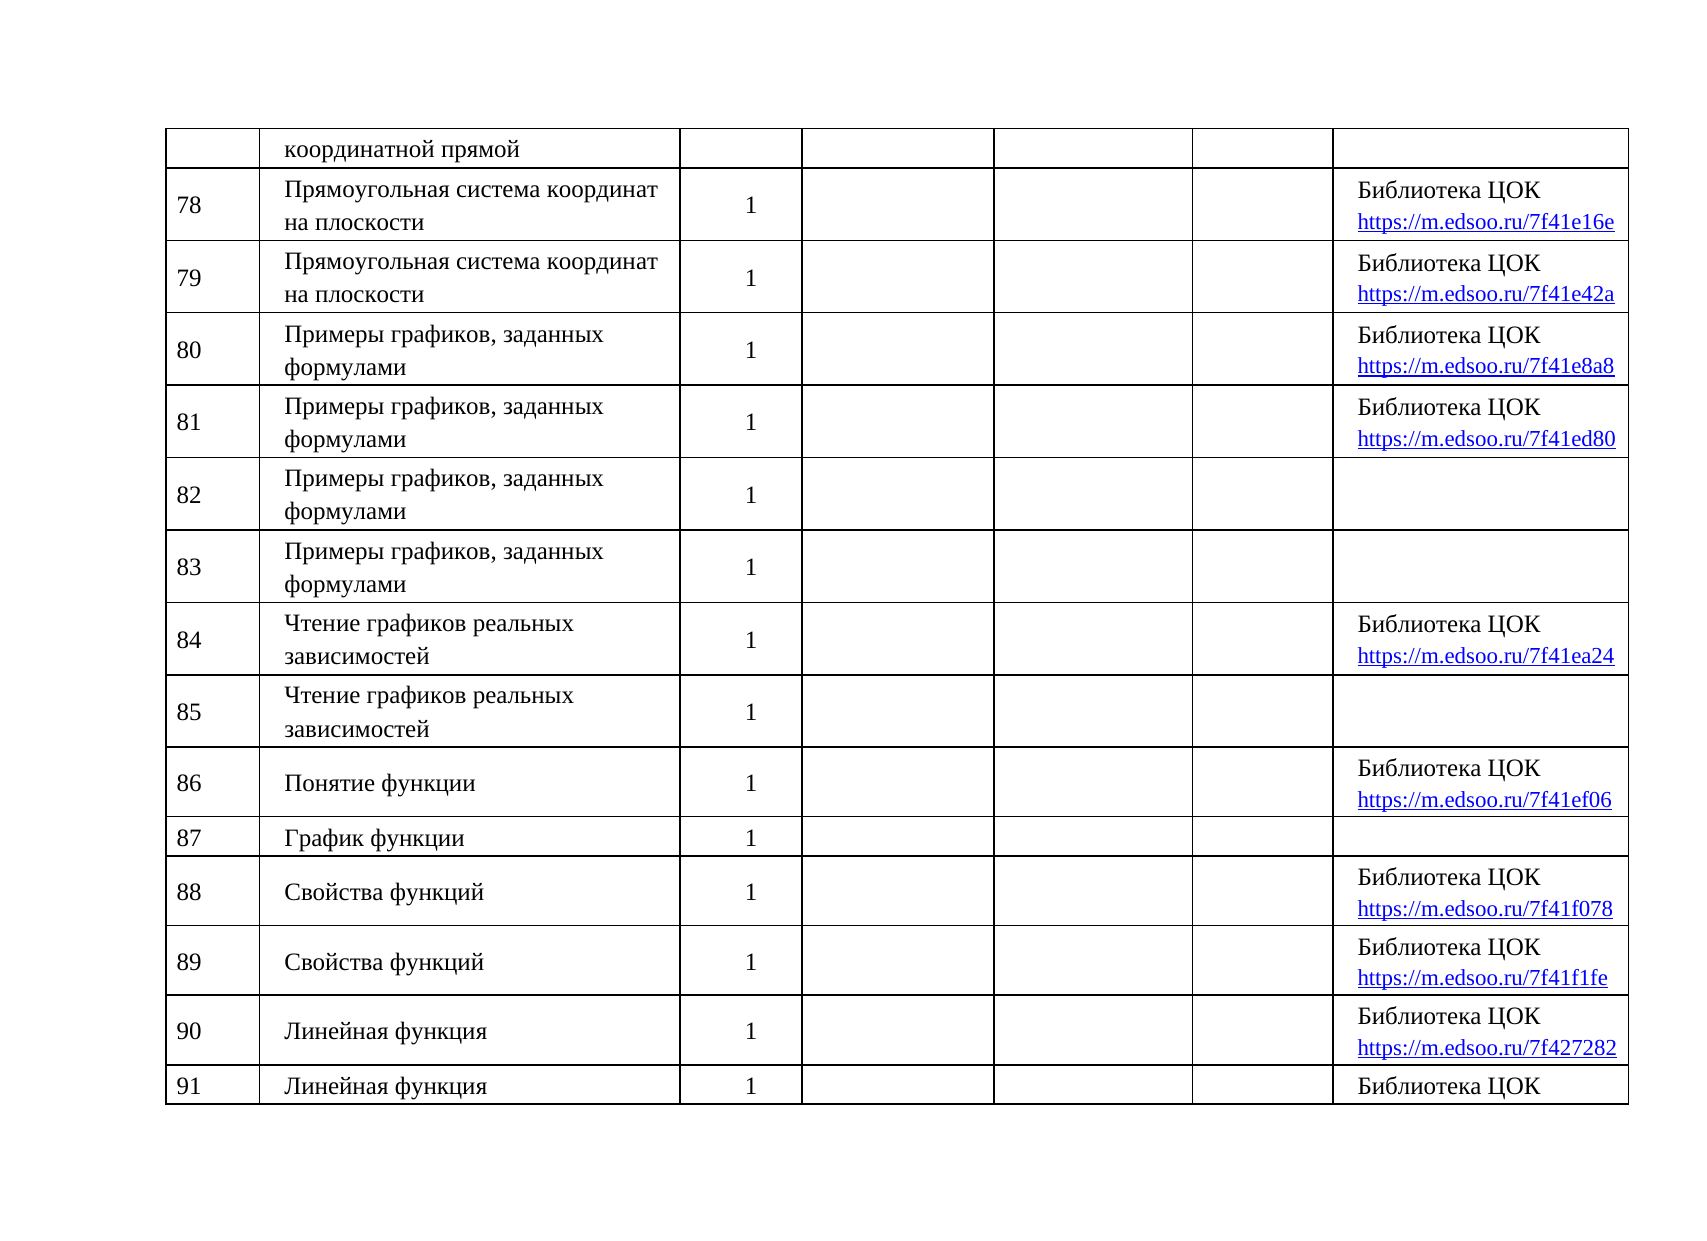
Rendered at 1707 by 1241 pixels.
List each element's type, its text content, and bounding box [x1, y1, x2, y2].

table_cell [1193, 748, 1332, 816]
table_cell Примеры графиков, заданных формулами [260, 458, 679, 529]
table_cell [803, 241, 993, 312]
table_cell Библиотека ЦОК https://m.edsoo.ru/7f41f1fe [1334, 926, 1628, 994]
table_cell 90 [167, 996, 259, 1064]
table_cell [803, 169, 993, 239]
table_cell [995, 1066, 1192, 1103]
table_cell [995, 817, 1192, 855]
table_cell Понятие функции [260, 748, 679, 816]
table_cell 1 [681, 817, 801, 855]
table_cell Библиотека ЦОК https://m.edsoo.ru/7f41ed80 [1334, 386, 1628, 457]
table_cell [803, 748, 993, 816]
table_cell 1 [681, 458, 801, 529]
table_cell [995, 313, 1192, 384]
table_cell [1334, 531, 1628, 601]
table_cell 88 [167, 857, 259, 925]
table_cell [1193, 676, 1332, 746]
table_cell 1 [681, 129, 801, 167]
table_cell [803, 817, 993, 855]
table_cell [803, 458, 993, 529]
table_cell 1 [681, 926, 801, 994]
table_cell [1193, 926, 1332, 994]
table_cell 77 [167, 129, 259, 167]
table_cell 83 [167, 531, 259, 601]
table_cell Чтение графиков реальных зависимостей [260, 676, 679, 746]
table_cell [803, 926, 993, 994]
table_cell [995, 603, 1192, 674]
table_cell 1 [681, 748, 801, 816]
table_cell 1 [681, 857, 801, 925]
table_cell [1193, 857, 1332, 925]
table_cell 85 [167, 676, 259, 746]
table_cell График функции [260, 817, 679, 855]
table_cell Библиотека ЦОК https://m.edsoo.ru/7f41e8a8 [1334, 313, 1628, 384]
table_cell [1193, 313, 1332, 384]
table_cell Примеры графиков, заданных формулами [260, 386, 679, 457]
table_cell [1334, 817, 1628, 855]
table_cell [995, 458, 1192, 529]
table_cell [995, 169, 1192, 239]
table_cell Библиотека ЦОК https://m.edsoo.ru/7f427282 [1334, 996, 1628, 1064]
table_cell [803, 603, 993, 674]
table_cell 78 [167, 169, 259, 239]
table_cell [803, 313, 993, 384]
table_cell Прямоугольная система координат на плоскости [260, 241, 679, 312]
table_cell 81 [167, 386, 259, 457]
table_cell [260, 129, 679, 167]
table_cell [1193, 531, 1332, 601]
table_cell [803, 386, 993, 457]
table_cell [1193, 996, 1332, 1064]
table_cell 79 [167, 241, 259, 312]
table_cell [995, 386, 1192, 457]
table_cell Свойства функций [260, 926, 679, 994]
table_cell [803, 129, 993, 167]
table_cell [995, 857, 1192, 925]
table_cell 86 [167, 748, 259, 816]
table_cell [1193, 169, 1332, 239]
table_cell 1 [681, 531, 801, 601]
table_cell 1 [681, 603, 801, 674]
table_cell [803, 531, 993, 601]
table_cell Библиотека ЦОК https://m.edsoo.ru/7f41ea24 [1334, 603, 1628, 674]
table_cell [995, 241, 1192, 312]
table_cell 89 [167, 926, 259, 994]
table_cell Библиотека ЦОК https://m.edsoo.ru/7f41f078 [1334, 857, 1628, 925]
table_cell [1193, 241, 1332, 312]
table_cell 1 [681, 241, 801, 312]
table_cell 1 [681, 676, 801, 746]
table_cell 87 [167, 817, 259, 855]
table_cell [803, 996, 993, 1064]
table_cell [1334, 458, 1628, 529]
table_cell 84 [167, 603, 259, 674]
table_cell 1 [681, 169, 801, 239]
table_cell Линейная функция [260, 1066, 679, 1103]
table_cell [1193, 386, 1332, 457]
table_cell Свойства функций [260, 857, 679, 925]
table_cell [1334, 1066, 1628, 1103]
table_cell Чтение графиков реальных зависимостей [260, 603, 679, 674]
table_cell [1193, 129, 1332, 167]
table_cell [995, 748, 1192, 816]
table_cell [803, 676, 993, 746]
table_cell 1 [681, 313, 801, 384]
table_cell Линейная функция [260, 996, 679, 1064]
table_cell [1193, 1066, 1332, 1103]
table_cell Прямоугольная система координат на плоскости [260, 169, 679, 239]
table_cell 91 [167, 1066, 259, 1103]
table_cell [995, 676, 1192, 746]
table_cell [1193, 603, 1332, 674]
table_cell [995, 996, 1192, 1064]
table_cell 82 [167, 458, 259, 529]
table_cell 1 [681, 1066, 801, 1103]
table_cell [803, 1066, 993, 1103]
table_cell Библиотека ЦОК https://m.edsoo.ru/7f41e42a [1334, 241, 1628, 312]
table_cell [995, 531, 1192, 601]
table_cell Библиотека ЦОК https://m.edsoo.ru/7f41ef06 [1334, 748, 1628, 816]
table_cell [1193, 458, 1332, 529]
table_cell Библиотека ЦОК https://m.edsoo.ru/7f41e16e [1334, 169, 1628, 239]
table_cell 1 [681, 386, 801, 457]
table_cell 80 [167, 313, 259, 384]
table_cell Примеры графиков, заданных формулами [260, 531, 679, 601]
table_cell [1334, 676, 1628, 746]
table_cell Примеры графиков, заданных формулами [260, 313, 679, 384]
table_cell [995, 129, 1192, 167]
table_cell [1193, 817, 1332, 855]
table_cell 1 [681, 996, 801, 1064]
table_cell [1334, 129, 1628, 167]
table_cell [995, 926, 1192, 994]
table_cell [803, 857, 993, 925]
